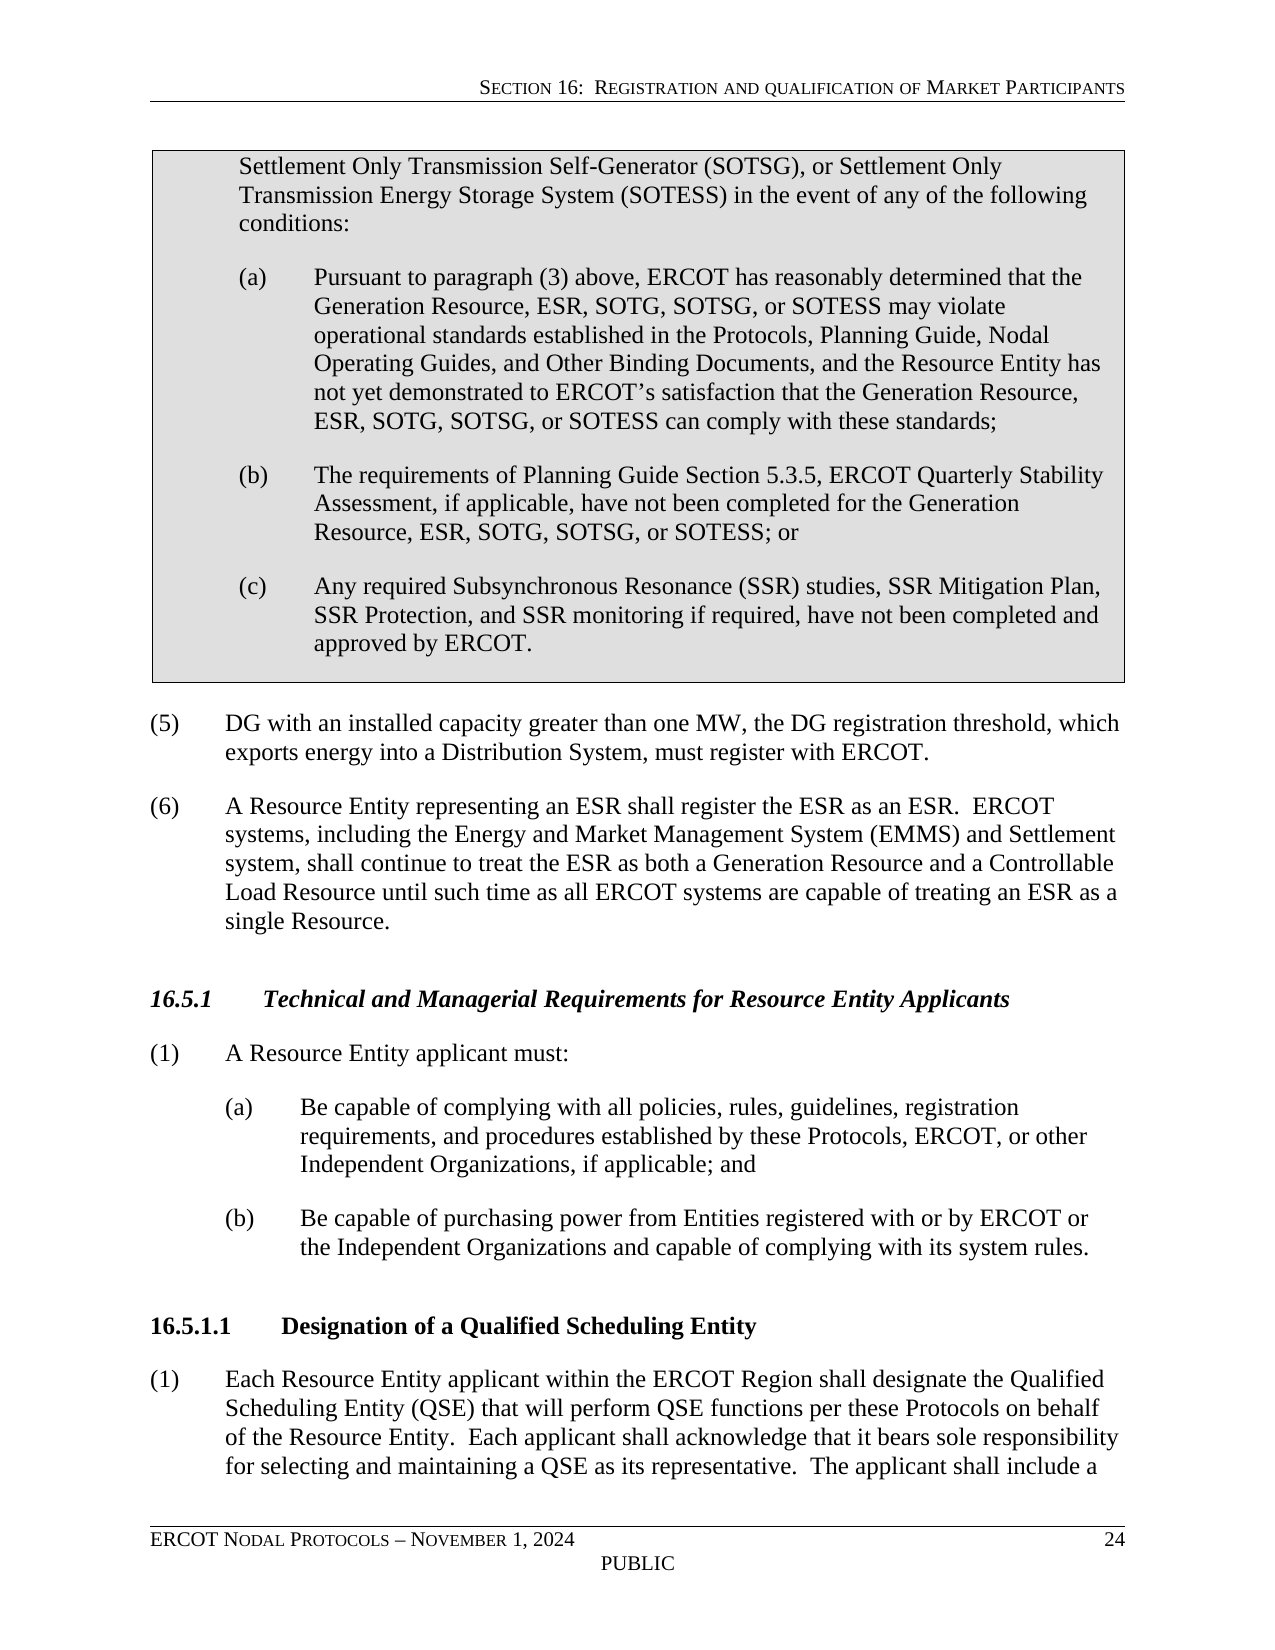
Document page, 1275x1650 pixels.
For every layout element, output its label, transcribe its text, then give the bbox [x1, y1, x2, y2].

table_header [153, 151, 1124, 682]
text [150, 1364, 1125, 1479]
text 16.5.1.1 Designation of a Qualified Scheduling Entity [150, 1311, 1125, 1339]
text (1) A Resource Entity applicant must: [150, 1038, 1125, 1067]
list (a) Be capable of complying with all policies, rules, guidelines, registration requirements, and procedures established by these Protocols, ERCOT, or other Independent Organizations, if applicable; and [225, 1092, 1125, 1178]
text (5) DG with an installed capacity greater than one MW, the DG registration threshold, which exports energy into a Distribution System, must register with ERCOT. [150, 708, 1125, 766]
list (b) Be capable of purchasing power from Entities registered with or by ERCOT or the Independent Organizations and capable of complying with its system rules. [225, 1203, 1125, 1261]
text (6) A Resource Entity representing an ESR shall register the ESR as an ESR. ERCOT systems, including the Energy and Market Management System (EMMS) and Settlement system, shall continue to treat the ESR as both a Generation Resource and a Controllable Load Resource until such time as all ERCOT systems are capable of treating an ESR as a single Resource. [150, 791, 1125, 934]
text 16.5.1 Technical and Managerial Requirements for Resource Entity Applicants [150, 984, 1125, 1013]
